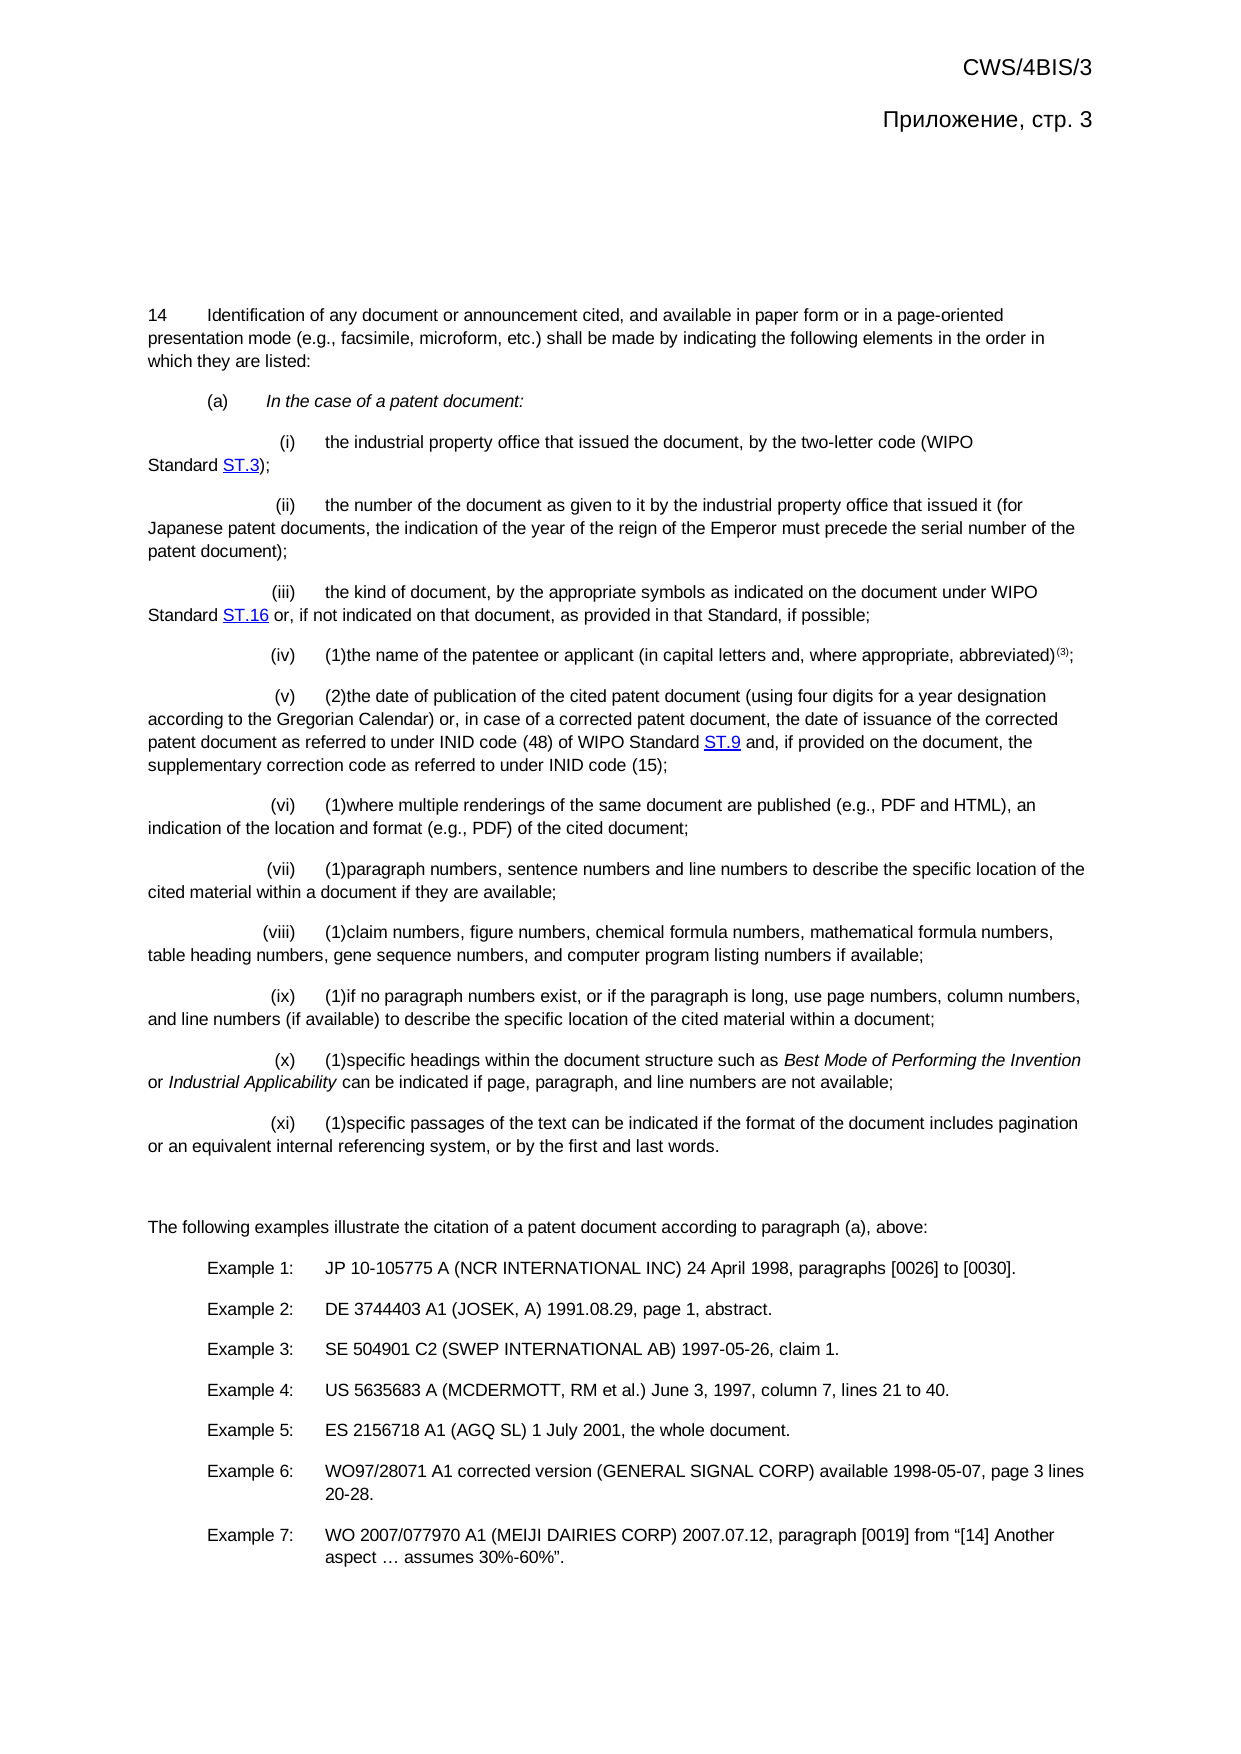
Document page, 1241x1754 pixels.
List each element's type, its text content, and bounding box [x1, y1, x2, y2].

list Example 4: US 5635683 A (MCDERMOTT, RM et al.) June 3, 1997, column 7, lines 21 to 40. [207, 1379, 1092, 1399]
list (vii) (1)paragraph numbers, sentence numbers and line numbers to describe the specific location of the cited material within a document if they are available; [148, 859, 1092, 902]
list (xi) (1)specific passages of the text can be indicated if the format of the document includes pagination or an equivalent internal referencing system, or by the first and last words. [148, 1113, 1092, 1156]
list (v) (2)the date of publication of the cited patent document (using four digits for a year designation according to the Gregorian Calendar) or, in case of a corrected patent document, the date of issuance of the corrected patent document as referred to under INID code (48) of WIPO Standard ST.9 and, if provided on the document, the supplementary correction code as referred to under INID code (15); [148, 686, 1092, 774]
list Example 7: WO 2007/077970 A1 (MEIJI DAIRIES CORP) 2007.07.12, paragraph [0019] from “[14] Another aspect … assumes 30%-60%”. [207, 1524, 1092, 1567]
list (iii) the kind of document, by the appropriate symbols as indicated on the document under WIPO Standard ST.16 or, if not indicated on that document, as provided in that Standard, if possible; [148, 582, 1092, 624]
list (a) In the case of a patent document: [148, 391, 1092, 411]
list Example 1: JP 10-105775 A (NCR INTERNATIONAL INC) 24 April 1998, paragraphs [0026] to [0030]. [207, 1258, 1092, 1278]
list (vi) (1)where multiple renderings of the same document are published (e.g., PDF and HTML), an indication of the location and format (e.g., PDF) of the cited document; [148, 795, 1092, 838]
list Example 5: ES 2156718 A1 (AGQ SL) 1 July 2001, the whole document. [207, 1420, 1092, 1440]
list Example 2: DE 3744403 A1 (JOSEK, A) 1991.08.29, page 1, abstract. [207, 1298, 1092, 1318]
list The following examples illustrate the citation of a patent document according to paragraph (a), above: [148, 1217, 1092, 1237]
list Example 3: SE 504901 C2 (SWEP INTERNATIONAL AB) 1997-05-26, claim 1. [207, 1339, 1092, 1359]
list (viii) (1)claim numbers, figure numbers, chemical formula numbers, mathematical formula numbers, table heading numbers, gene sequence numbers, and computer program listing numbers if available; [148, 922, 1092, 965]
list (iv) (1)the name of the patentee or applicant (in capital letters and, where appropriate, abbreviated)(3); [148, 645, 1092, 665]
list Example 6: WO97/28071 A1 corrected version (GENERAL SIGNAL CORP) available 1998-05-07, page 3 lines 20-28. [207, 1461, 1092, 1504]
list (ii) the number of the document as given to it by the industrial property office that issued it (for Japanese patent documents, the indication of the year of the reign of the Emperor must precede the serial number of the patent document); [148, 495, 1092, 561]
list (ix) (1)if no paragraph numbers exist, or if the paragraph is long, use page numbers, column numbers, and line numbers (if available) to describe the specific location of the cited material within a document; [148, 986, 1092, 1029]
list Identification of any document or announcement cited, and available in paper form or in a page-oriented presentation mode (e.g., facsimile, microform, etc.) shall be made by indicating the following elements in the order in which they are listed: [148, 304, 1092, 370]
list (i) the industrial property office that issued the document, by the two-letter code (WIPO Standard ST.3); [148, 432, 1092, 474]
list (x) (1)specific headings within the document structure such as Best Mode of Performing the Invention or Industrial Applicability can be indicated if page, paragraph, and line numbers are not available; [148, 1049, 1092, 1092]
